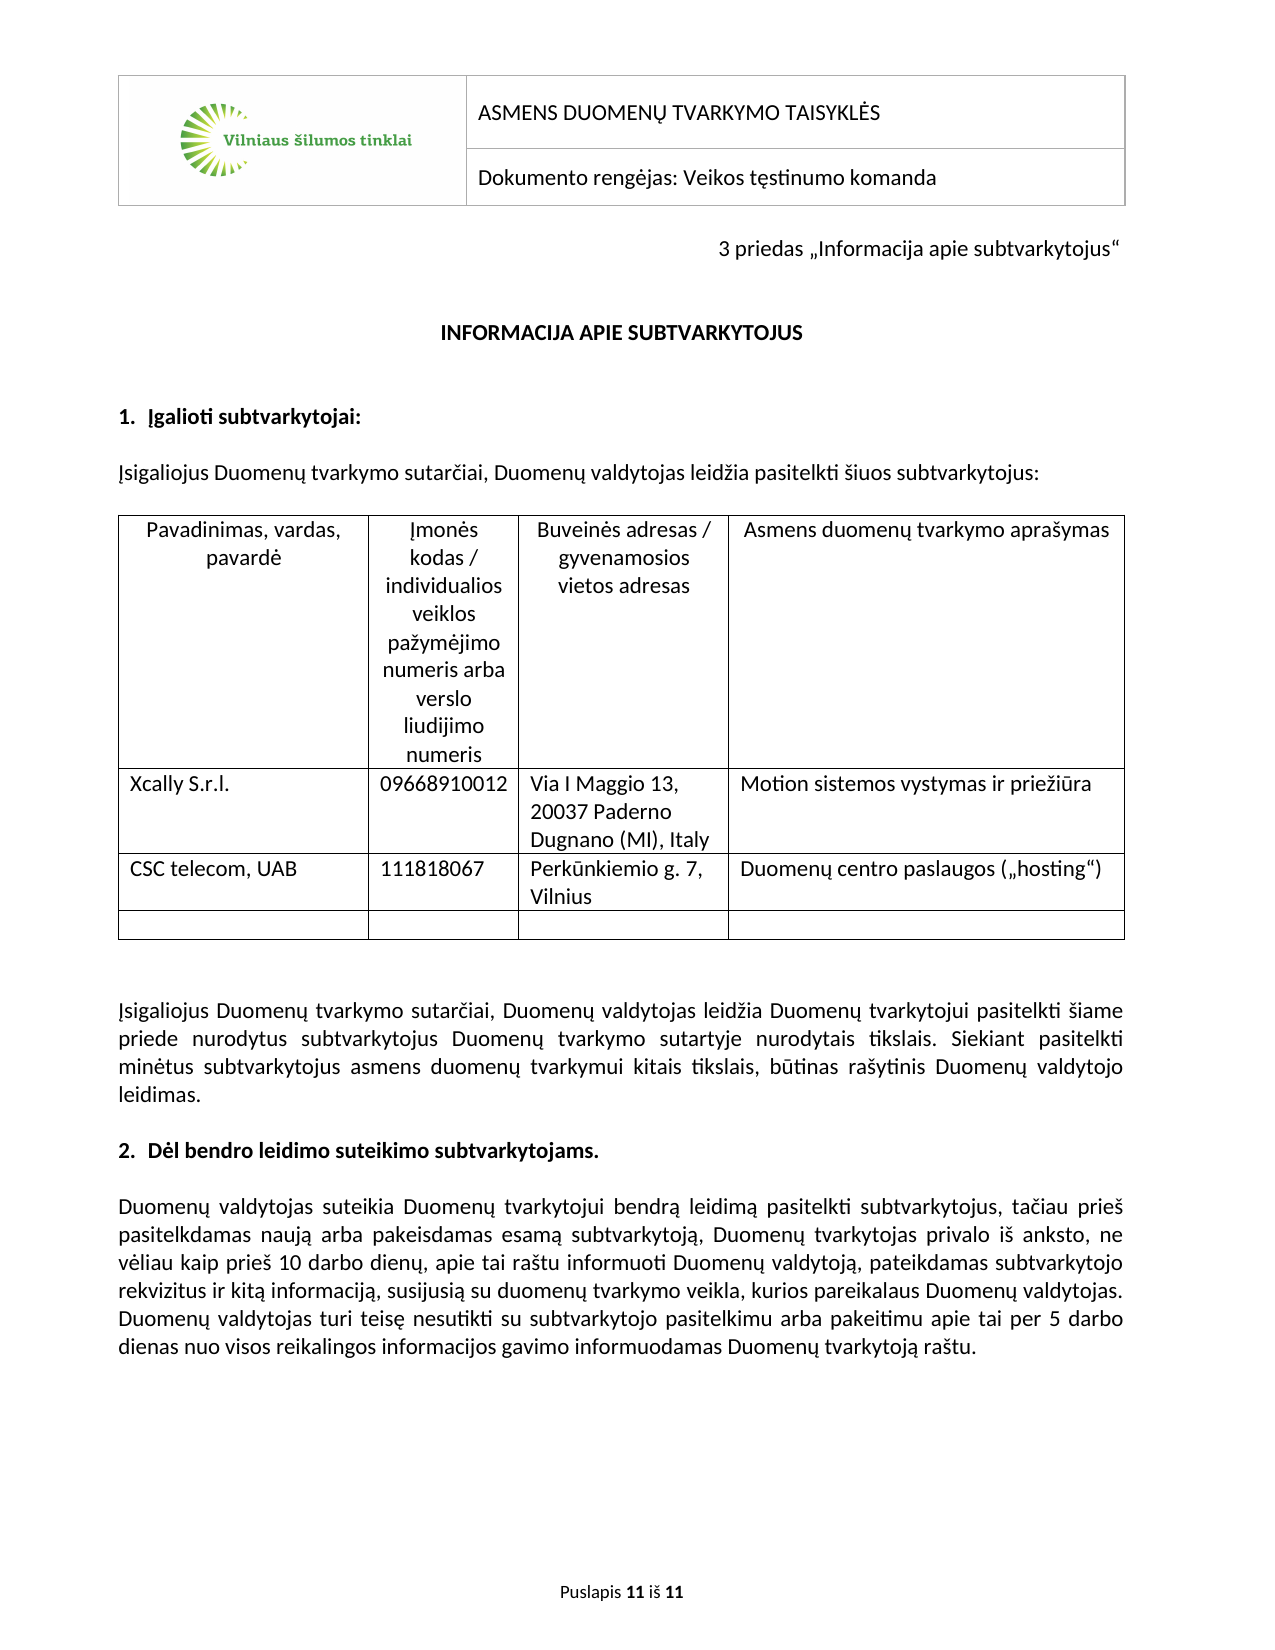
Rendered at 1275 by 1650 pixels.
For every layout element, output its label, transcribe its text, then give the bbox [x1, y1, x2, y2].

table_cell CSC telecom, UAB [119, 854, 368, 910]
table_header Įmonės kodas / individualios veiklos pažymėjimo numeris arba verslo liudijimo numeris [369, 516, 518, 768]
table_cell [369, 911, 518, 939]
table_cell [119, 911, 368, 939]
picture [129, 76, 463, 205]
table_cell Xcally S.r.l. [119, 769, 368, 853]
text 1. Įgalioti subtvarkytojai: [118, 402, 1125, 430]
table_cell 111818067 [369, 854, 518, 910]
text 3 priedas „Informacija apie subtvarkytojus“ [643, 234, 1125, 262]
text Įsigaliojus Duomenų tvarkymo sutarčiai, Duomenų valdytojas leidžia Duomenų tvarkytojui pasitelkti šiame priede nurodytus subtvarkytojus Duomenų tvarkymo sutartyje nurodytais tikslais. Siekiant pasitelkti minėtus subtvarkytojus asmens duomenų tvarkymui kitais tikslais, būtinas rašytinis Duomenų valdytojo leidimas. [118, 996, 1125, 1108]
table_cell [729, 911, 1124, 939]
table_cell Perkūnkiemio g. 7, Vilnius [519, 854, 728, 910]
table_cell [519, 911, 728, 939]
table_header Asmens duomenų tvarkymo aprašymas [729, 516, 1124, 768]
table_header Buveinės adresas / gyvenamosios vietos adresas [519, 516, 728, 768]
table_cell Via I Maggio 13, 20037 Paderno Dugnano (MI), Italy [519, 769, 728, 853]
text 2. Dėl bendro leidimo suteikimo subtvarkytojams. [118, 1136, 1125, 1164]
text Įsigaliojus Duomenų tvarkymo sutarčiai, Duomenų valdytojas leidžia pasitelkti šiuos subtvarkytojus: [118, 458, 1125, 486]
table_cell 09668910012 [369, 769, 518, 853]
text INFORMACIJA APIE SUBTVARKYTOJUS [118, 318, 1125, 346]
text Duomenų valdytojas suteikia Duomenų tvarkytojui bendrą leidimą pasitelkti subtvarkytojus, tačiau prieš pasitelkdamas naują arba pakeisdamas esamą subtvarkytoją, Duomenų tvarkytojas privalo iš anksto, ne vėliau kaip prieš 10 darbo dienų, apie tai raštu informuoti Duomenų valdytoją, pateikdamas subtvarkytojo rekvizitus ir kitą informaciją, susijusią su duomenų tvarkymo veikla, kurios pareikalaus Duomenų valdytojas. Duomenų valdytojas turi teisę nesutikti su subtvarkytojo pasitelkimu arba pakeitimu apie tai per 5 darbo dienas nuo visos reikalingos informacijos gavimo informuodamas Duomenų tvarkytoją raštu. [118, 1192, 1125, 1360]
table_cell Duomenų centro paslaugos („hosting“) [729, 854, 1124, 910]
table_header Pavadinimas, vardas, pavardė [119, 516, 368, 768]
table_cell Motion sistemos vystymas ir priežiūra [729, 769, 1124, 853]
